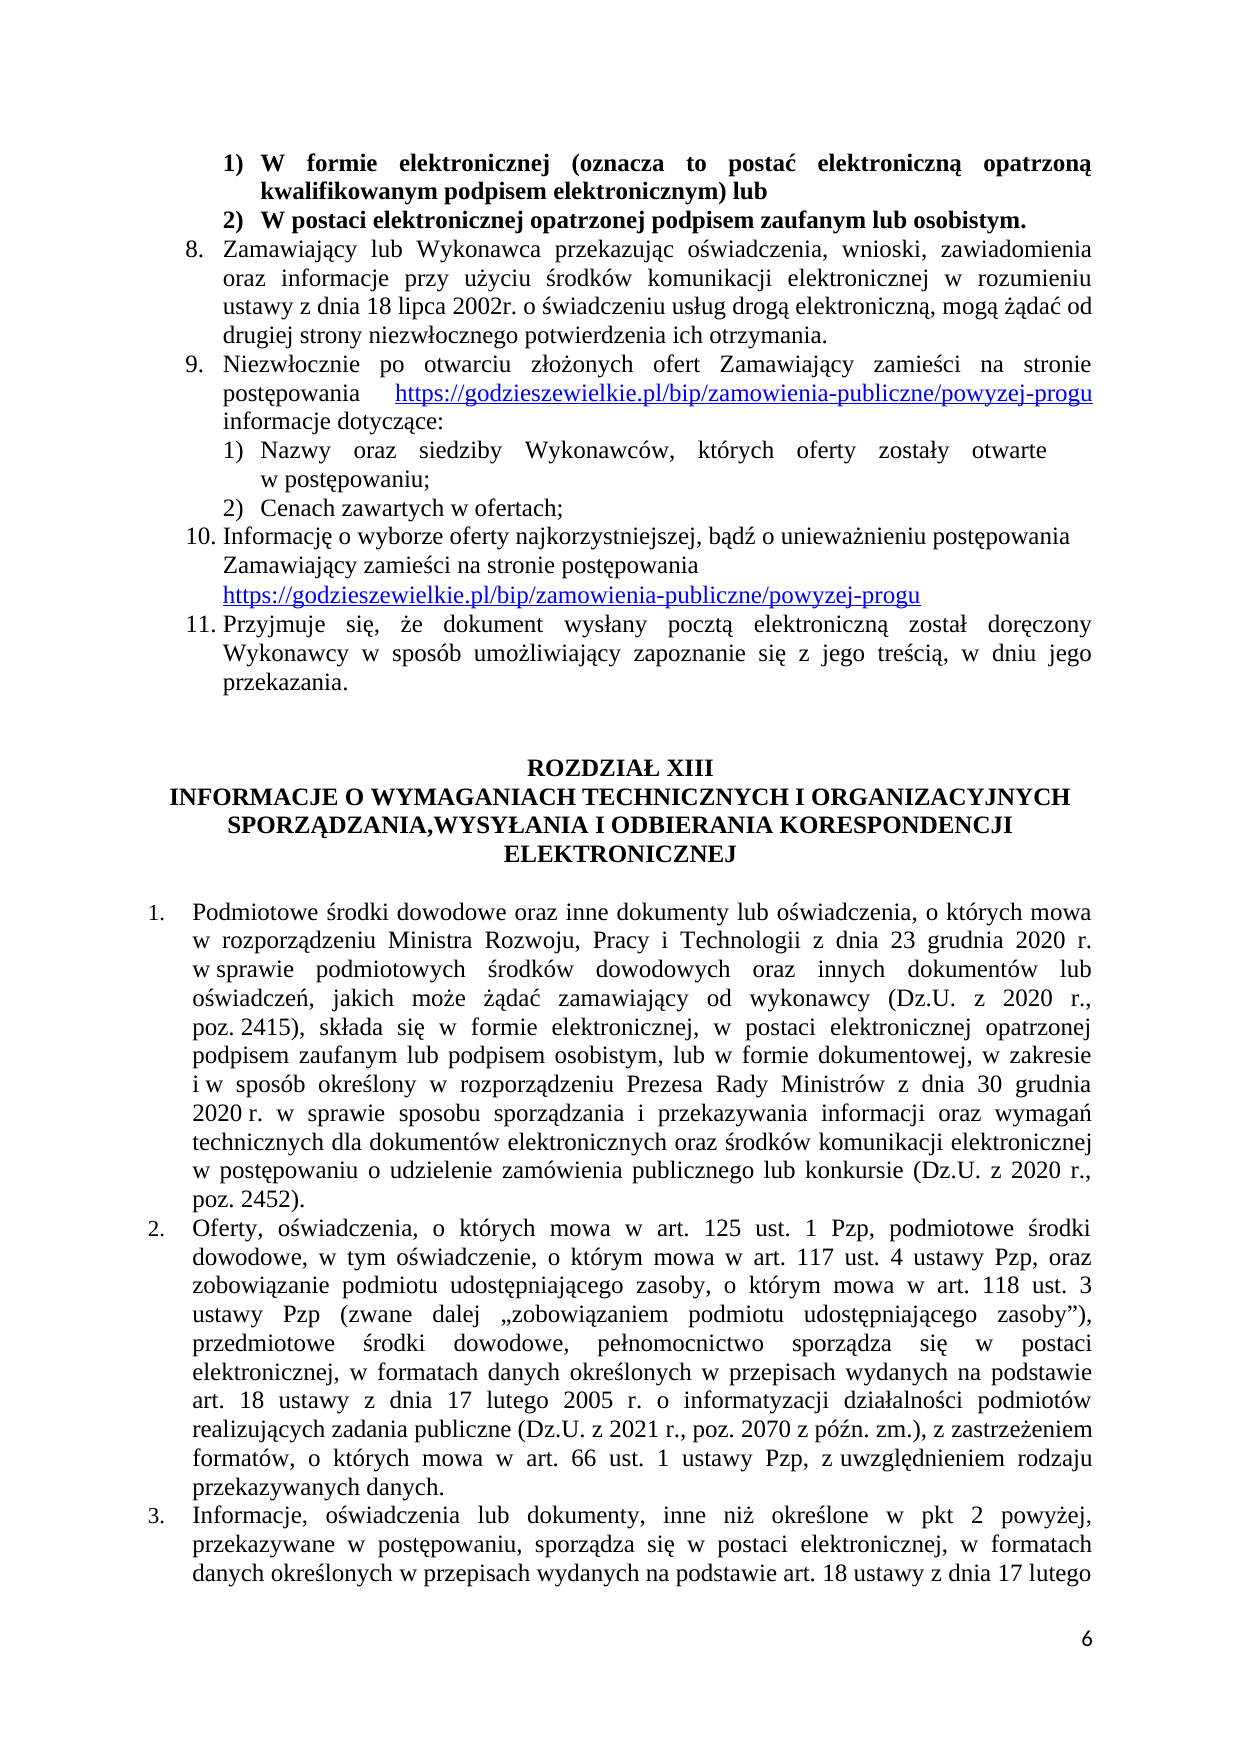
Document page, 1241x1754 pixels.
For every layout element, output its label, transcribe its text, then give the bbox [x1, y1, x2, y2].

list Podmiotowe środki dowodowe oraz inne dokumenty lub oświadczenia, o których mowa w rozporządzeniu Ministra Rozwoju, Pracy i Technologii z dnia 23 grudnia 2020 r. w sprawie podmiotowych środków dowodowych oraz innych dokumentów lub oświadczeń, jakich może żądać zamawiający od wykonawcy (Dz.U. z 2020 r., poz. 2415), składa się w formie elektronicznej, w postaci elektronicznej opatrzonej podpisem zaufanym lub podpisem osobistym, lub w formie dokumentowej, w zakresie i w sposób określony w rozporządzeniu Prezesa Rady Ministrów z dnia 30 grudnia 2020 r. w sprawie sposobu sporządzania i przekazywania informacji oraz wymagań technicznych dla dokumentów elektronicznych oraz środków komunikacji elektronicznej w postępowaniu o udzielenie zamówienia publicznego lub konkursie (Dz.U. z 2020 r., poz. 2452). [148, 897, 1093, 1213]
text INFORMACJE O WYMAGANIACH TECHNICZNYCH I ORGANIZACYJNYCH SPORZĄDZANIA,WYSYŁANIA I ODBIERANIA KORESPONDENCJI ELEKTRONICZNEJ [148, 782, 1093, 868]
list Zamawiający lub Wykonawca przekazując oświadczenia, wnioski, zawiadomienia oraz informacje przy użyciu środków komunikacji elektronicznej w rozumieniu ustawy z dnia 18 lipca 2002r. o świadczeniu usług drogą elektroniczną, mogą żądać od drugiej strony niezwłocznego potwierdzenia ich otrzymania. [185, 234, 1093, 349]
list Przyjmuje się, że dokument wysłany pocztą elektroniczną został doręczony Wykonawcy w sposób umożliwiający zapoznanie się z jego treścią, w dniu jego przekazania. [185, 609, 1093, 696]
list Oferty, oświadczenia, o których mowa w art. 125 ust. 1 Pzp, podmiotowe środki dowodowe, w tym oświadczenie, o którym mowa w art. 117 ust. 4 ustawy Pzp, oraz zobowiązanie podmiotu udostępniającego zasoby, o którym mowa w art. 118 ust. 3 ustawy Pzp (zwane dalej „zobowiązaniem podmiotu udostępniającego zasoby”), przedmiotowe środki dowodowe, pełnomocnictwo sporządza się w postaci elektronicznej, w formatach danych określonych w przepisach wydanych na podstawie art. 18 ustawy z dnia 17 lutego 2005 r. o informatyzacji działalności podmiotów realizujących zadania publiczne (Dz.U. z 2021 r., poz. 2070 z późn. zm.), z zastrzeżeniem formatów, o których mowa w art. 66 ust. 1 ustawy Pzp, z uwzględnieniem rodzaju przekazywanych danych. [148, 1213, 1093, 1501]
list Informację o wyborze oferty najkorzystniejszej, bądź o unieważnieniu postępowania Zamawiający zamieści na stronie postępowania https://godzieszewielkie.pl/bip/zamowienia-publiczne/powyzej-progu [185, 521, 1093, 609]
text ROZDZIAŁ XIII [148, 753, 1093, 782]
list W postaci elektronicznej opatrzonej podpisem zaufanym lub osobistym. [223, 205, 1093, 234]
list W formie elektronicznej (oznacza to postać elektroniczną opatrzoną kwalifikowanym podpisem elektronicznym) lub [223, 148, 1093, 205]
list Nazwy oraz siedziby Wykonawców, których oferty zostały otwarte w postępowaniu; [223, 435, 1093, 493]
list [148, 1501, 1093, 1587]
list Niezwłocznie po otwarciu złożonych ofert Zamawiający zamieści na stronie postępowania https://godzieszewielkie.pl/bip/zamowienia-publiczne/powyzej-progu informacje dotyczące: [185, 349, 1093, 435]
list Cenach zawartych w ofertach; [223, 493, 1093, 521]
